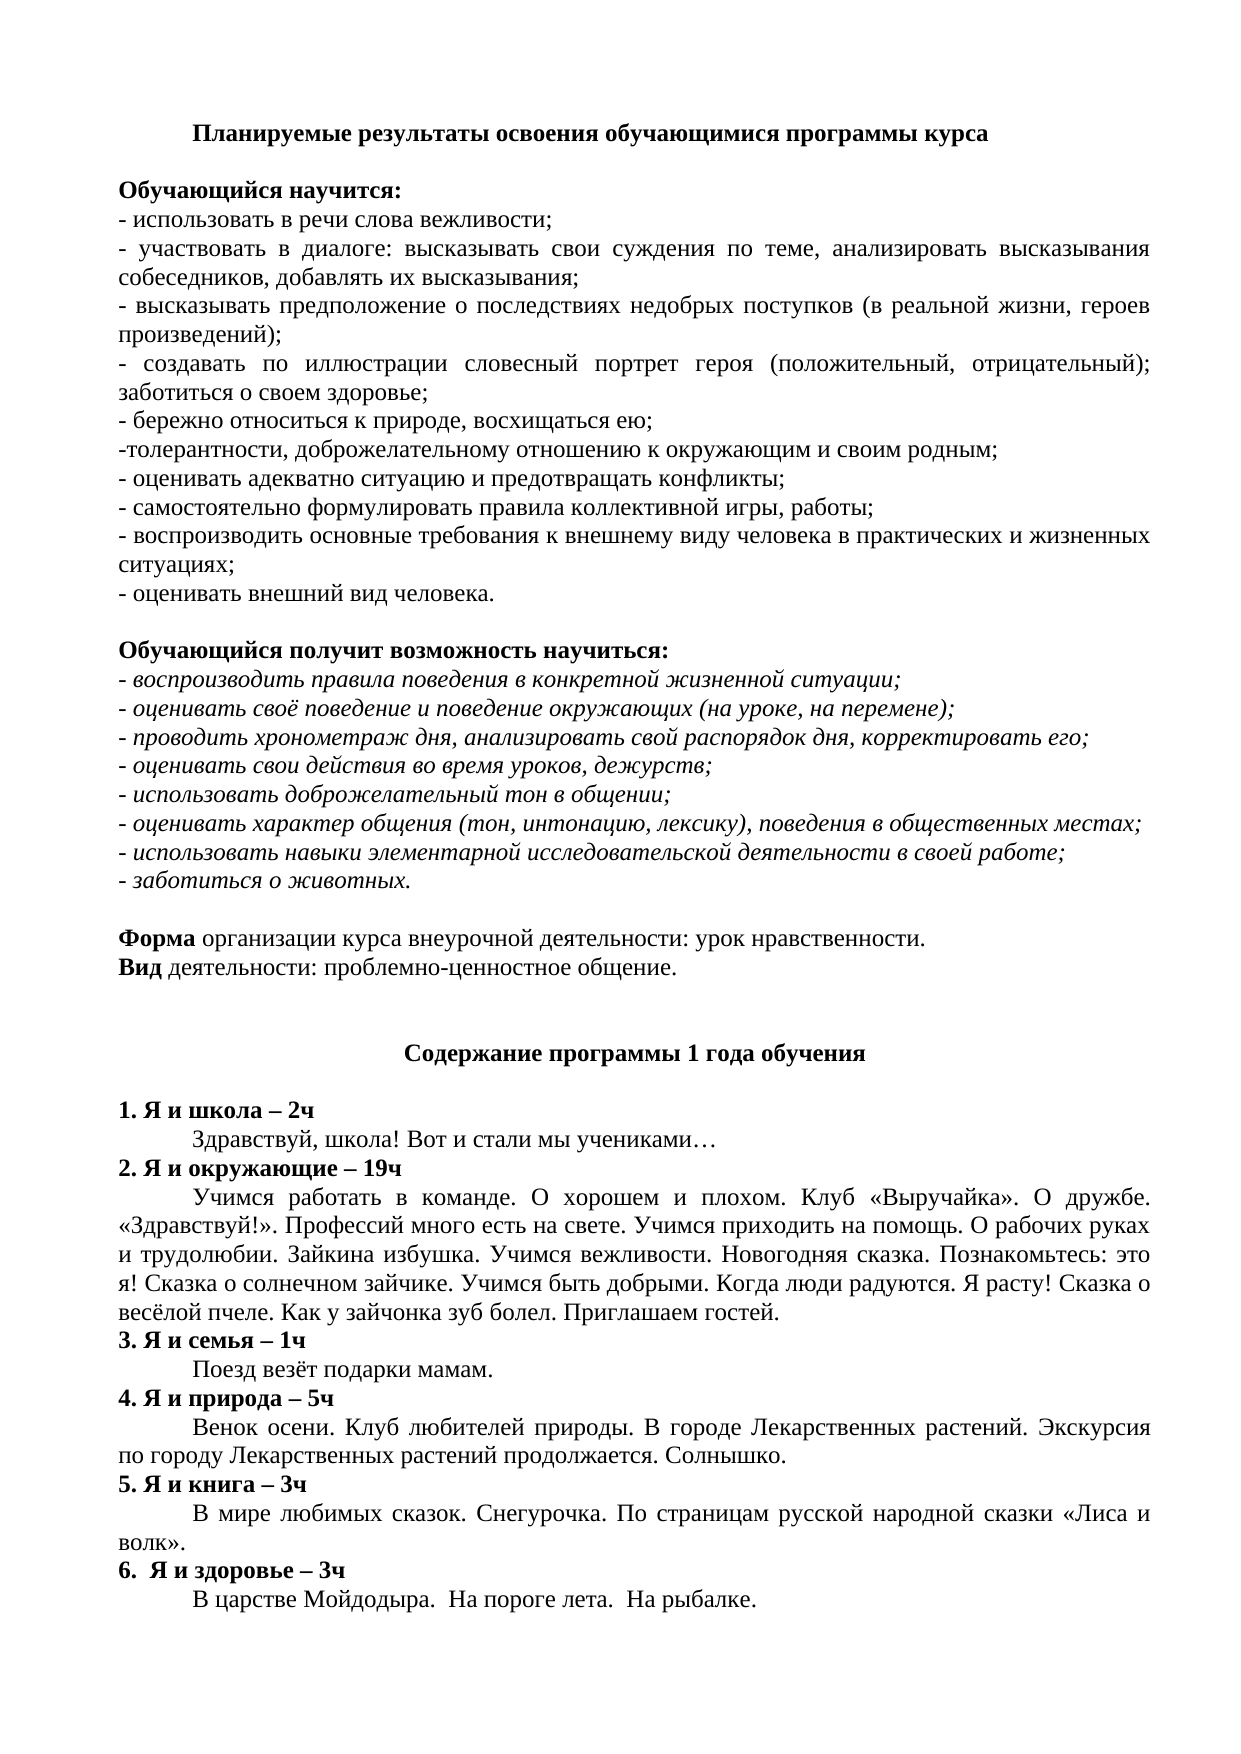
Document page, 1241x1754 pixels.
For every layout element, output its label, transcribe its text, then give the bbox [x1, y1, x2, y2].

text 5. Я и книга – 3ч [118, 1469, 1152, 1498]
text - оценивать характер общения (тон, интонацию, лексику), поведения в общественных местах; [118, 808, 1152, 837]
text - заботиться о животных. [118, 866, 1152, 894]
text Планируемые результаты освоения обучающимися программы курса [118, 118, 1152, 147]
text 4. Я и природа – 5ч [118, 1383, 1152, 1412]
text - использовать в речи слова вежливости; [118, 204, 1152, 233]
text - проводить хронометраж дня, анализировать свой распорядок дня, корректировать его; [118, 722, 1152, 751]
text - воспроизводить основные требования к внешнему виду человека в практических и жизненных ситуациях; [118, 521, 1152, 578]
text Содержание программы 1 года обучения [118, 1038, 1152, 1067]
text - создавать по иллюстрации словесный портрет героя (положительный, отрицательный); заботиться о своем здоровье; [118, 348, 1152, 406]
text Здравствуй, школа! Вот и стали мы учениками… [118, 1124, 1152, 1153]
text 1. Я и школа – 2ч [118, 1096, 1152, 1124]
text - воспроизводить правила поведения в конкретной жизненной ситуации; [118, 664, 1152, 693]
text В мире любимых сказок. Снегурочка. По страницам русской народной сказки «Лиса и волк». [118, 1498, 1152, 1556]
text 2. Я и окружающие – 19ч [118, 1153, 1152, 1182]
text -толерантности, доброжелательному отношению к окружающим и своим родным; [118, 434, 1152, 463]
text - использовать навыки элементарной исследовательской деятельности в своей работе; [118, 837, 1152, 866]
text - высказывать предположение о последствиях недобрых поступков (в реальной жизни, героев произведений); [118, 291, 1152, 348]
text - оценивать внешний вид человека. [118, 578, 1152, 607]
text - оценивать свои действия во время уроков, дежурств; [118, 751, 1152, 779]
text - использовать доброжелательный тон в общении; [118, 779, 1152, 808]
text - оценивать адекватно ситуацию и предотвращать конфликты; [118, 463, 1152, 492]
text Обучающийся научится: [118, 176, 1152, 204]
text - оценивать своё поведение и поведение окружающих (на уроке, на перемене); [118, 693, 1152, 722]
text Венок осени. Клуб любителей природы. В городе Лекарственных растений. Экскурсия по городу Лекарственных растений продолжается. Солнышко. [118, 1412, 1152, 1469]
text Учимся работать в команде. О хорошем и плохом. Клуб «Выручайка». О дружбе. «Здравствуй!». Профессий много есть на свете. Учимся приходить на помощь. О рабочих руках и трудолюбии. Зайкина избушка. Учимся вежливости. Новогодняя сказка. Познакомьтесь: это я! Сказка о солнечном зайчике. Учимся быть добрыми. Когда люди радуются. Я расту! Сказка о весёлой пчеле. Как у зайчонка зуб болел. Приглашаем гостей. [118, 1182, 1152, 1326]
text Поезд везёт подарки мамам. [118, 1354, 1152, 1383]
text Обучающийся получит возможность научиться: [118, 636, 1152, 664]
text 6. Я и здоровье – 3ч [118, 1556, 1152, 1584]
text - бережно относиться к природе, восхищаться ею; [118, 406, 1152, 434]
text - участвовать в диалоге: высказывать свои суждения по теме, анализировать высказывания собеседников, добавлять их высказывания; [118, 233, 1152, 291]
text - самостоятельно формулировать правила коллективной игры, работы; [118, 492, 1152, 521]
text Вид деятельности: проблемно-ценностное общение. [118, 952, 1152, 981]
text 3. Я и семья – 1ч [118, 1326, 1152, 1354]
text В царстве Мойдодыра. На пороге лета. На рыбалке. [118, 1584, 1152, 1613]
text Форма организации курса внеурочной деятельности: урок нравственности. [118, 923, 1152, 952]
